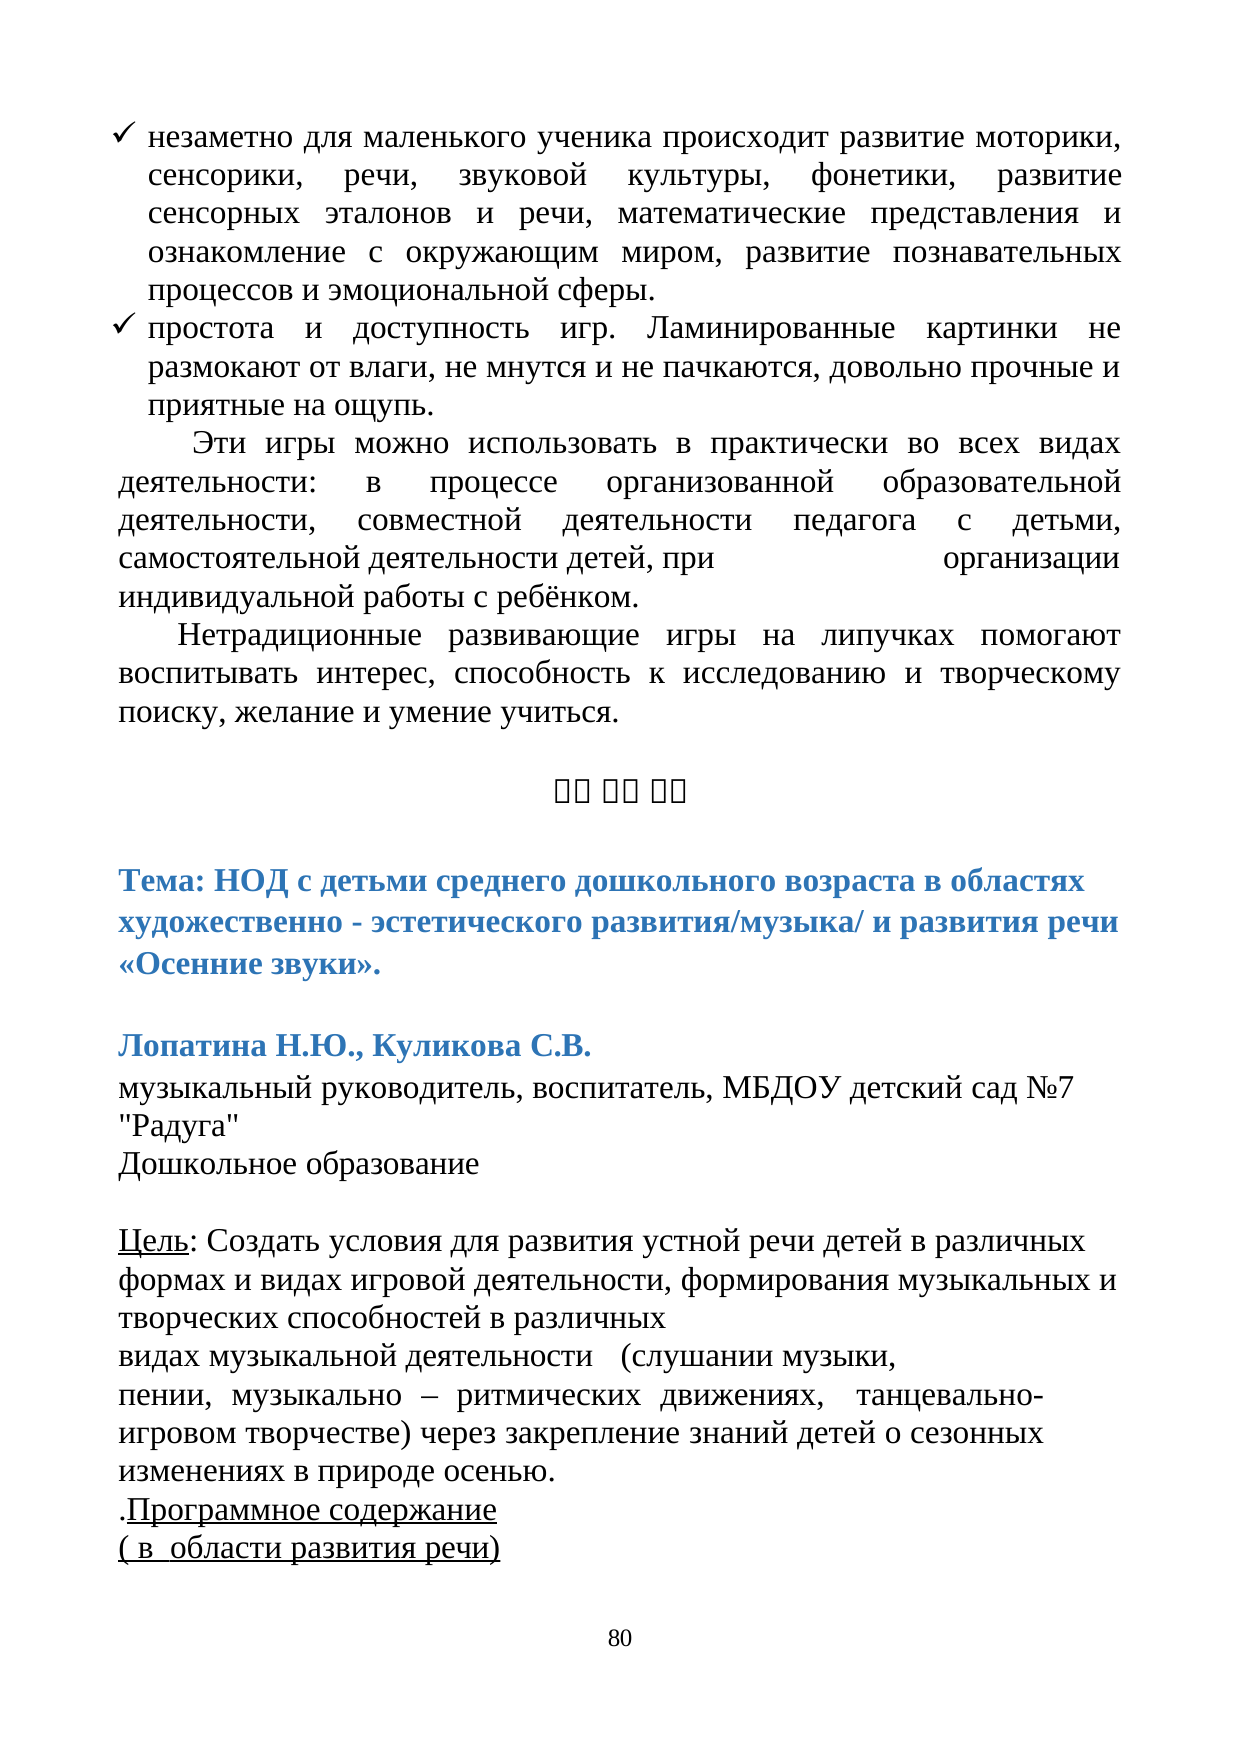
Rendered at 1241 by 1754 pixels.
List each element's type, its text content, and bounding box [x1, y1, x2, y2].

text Эти игры можно использовать в практически во всех видах деятельности: в процессе организованной образовательной деятельности, совместной деятельности педагога с детьми, самостоятельной деятельности детей, при организации индивидуальной работы с ребёнком. [118, 423, 1122, 614]
text Нетрадиционные развивающие игры на липучках помогают воспитывать интерес, способность к исследованию и творческому поиску, желание и умение учиться. [118, 614, 1122, 729]
text Цель: Создать условия для развития устной речи детей в различных [118, 1221, 1223, 1259]
text видах музыкальной деятельности (слушании музыки, [118, 1336, 1223, 1374]
text формах и видах игровой деятельности, формирования музыкальных и творческих способностей в различных [118, 1259, 1223, 1336]
text    [359, 768, 882, 813]
list незаметно для маленького ученика происходит развитие моторики, сенсорики, речи, звуковой культуры, фонетики, развитие сенсорных эталонов и речи, математические представления и ознакомление с окружающим миром, развитие познавательных процессов и эмоциональной сферы. [110, 116, 1122, 308]
text .Программное содержание ( в области развития речи) [118, 1489, 506, 1566]
text Тема: НОД с детьми среднего дошкольного возраста в областях художественно - эстетического развития/музыка/ и развития речи [118, 860, 1223, 940]
text пении, музыкально – ритмических движениях, танцевально- игровом творчестве) через закрепление знаний детей о сезонных изменениях в природе осенью. [118, 1374, 1044, 1489]
list простота и доступность игр. Ламинированные картинки не размокают от влаги, не мнутся и не пачкаются, довольно прочные и приятные на ощупь. [110, 308, 1122, 423]
text Лопатина Н.Ю., Куликова С.В. [118, 1026, 1223, 1064]
text Дошкольное образование [118, 1144, 1223, 1182]
text «Осенние звуки». [118, 943, 1223, 981]
text музыкальный руководитель, воспитатель, МБДОУ детский сад №7 "Радуга" [118, 1067, 1110, 1144]
